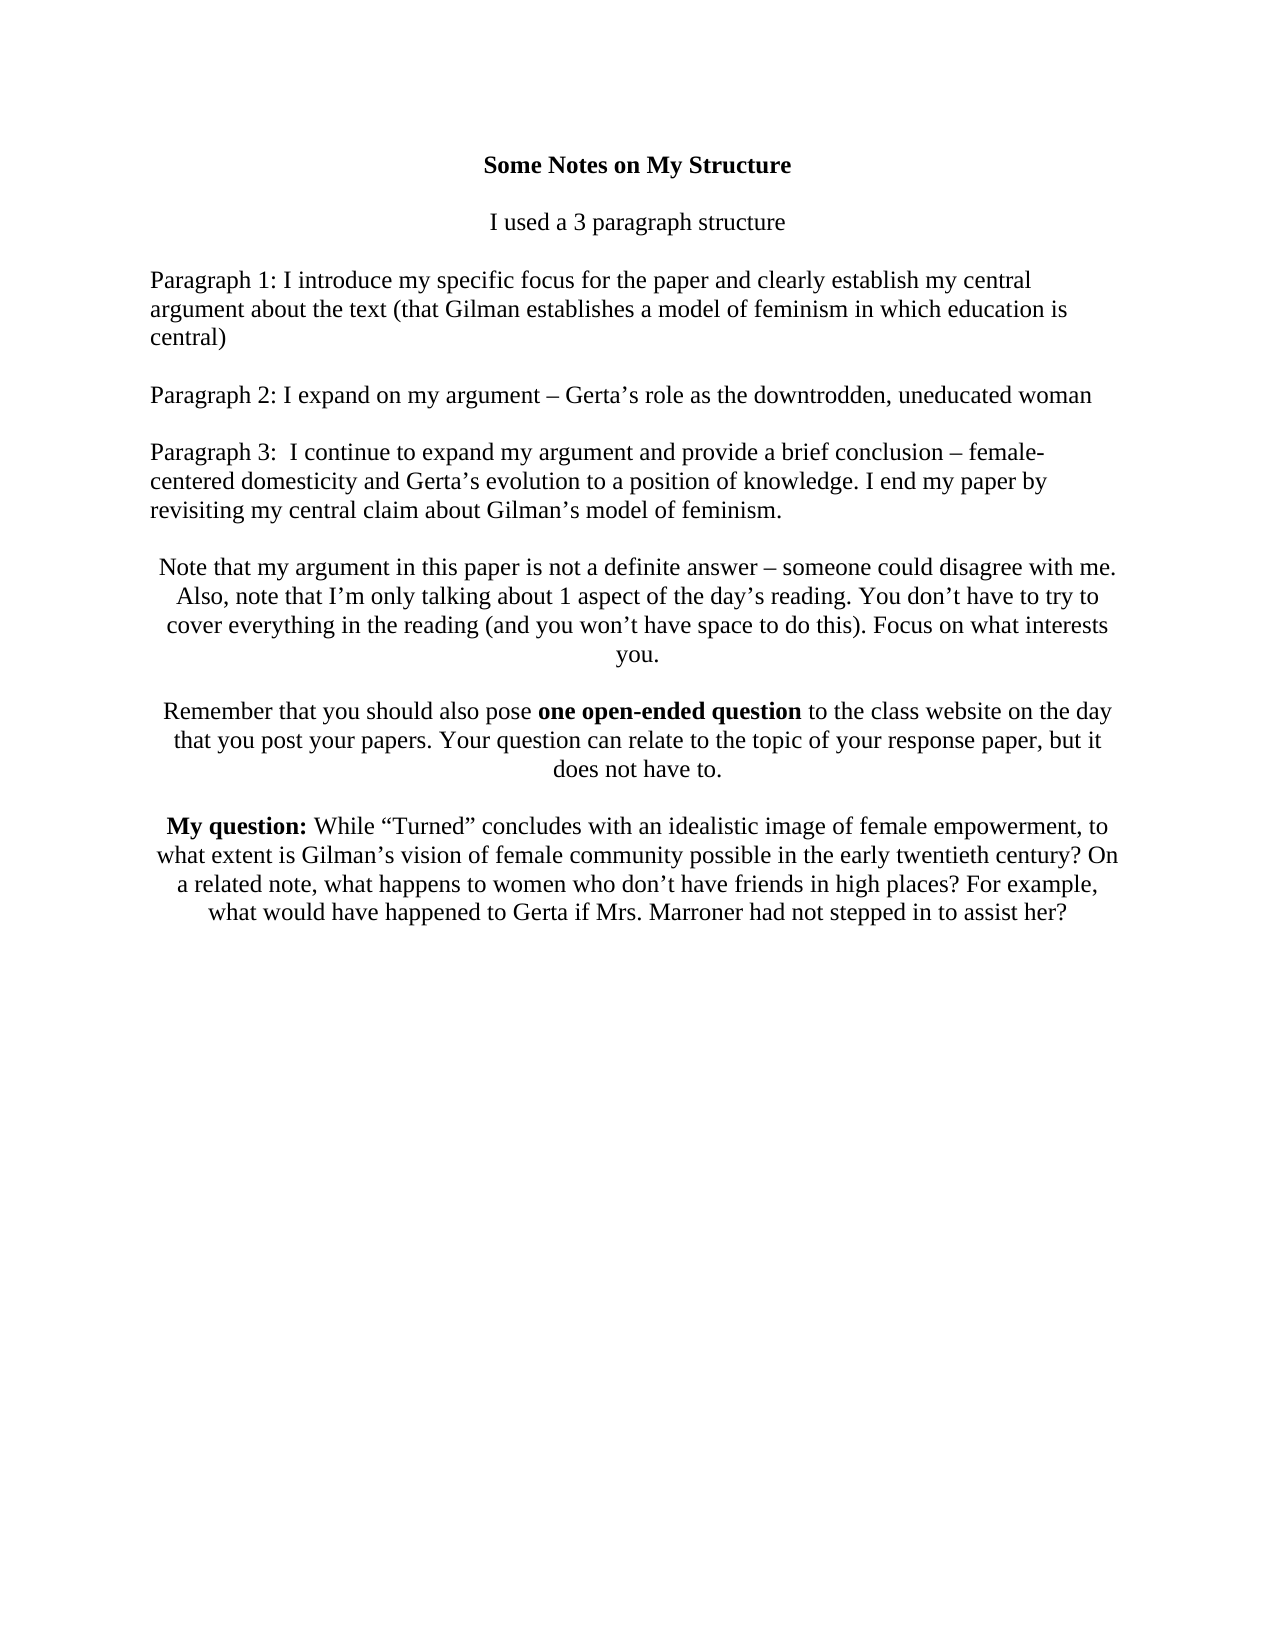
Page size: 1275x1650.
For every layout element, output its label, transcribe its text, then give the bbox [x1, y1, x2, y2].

text I used a 3 paragraph structure [150, 207, 1125, 236]
text Note that my argument in this paper is not a definite answer – someone could disagree with me. Also, note that I’m only talking about 1 aspect of the day’s reading. You don’t have to try to cover everything in the reading (and you won’t have space to do this). Focus on what interests you. [150, 552, 1125, 667]
text My question: While “Turned” concludes with an idealistic image of female empowerment, to what extent is Gilman’s vision of female community possible in the early twentieth century? On a related note, what happens to women who don’t have friends in high places? For example, what would have happened to Gerta if Mrs. Marroner had not stepped in to assist her? [150, 811, 1125, 926]
text Some Notes on My Structure [150, 150, 1125, 179]
text Paragraph 2: I expand on my argument – Gerta’s role as the downtrodden, uneducated woman [150, 380, 1125, 409]
text Paragraph 1: I introduce my specific focus for the paper and clearly establish my central argument about the text (that Gilman establishes a model of feminism in which education is central) [150, 265, 1125, 351]
text Remember that you should also pose one open-ended question to the class website on the day that you post your papers. Your question can relate to the topic of your response paper, but it does not have to. [150, 696, 1125, 782]
text Paragraph 3: I continue to expand my argument and provide a brief conclusion – female-centered domesticity and Gerta’s evolution to a position of knowledge. I end my paper by revisiting my central claim about Gilman’s model of feminism. [150, 437, 1125, 524]
